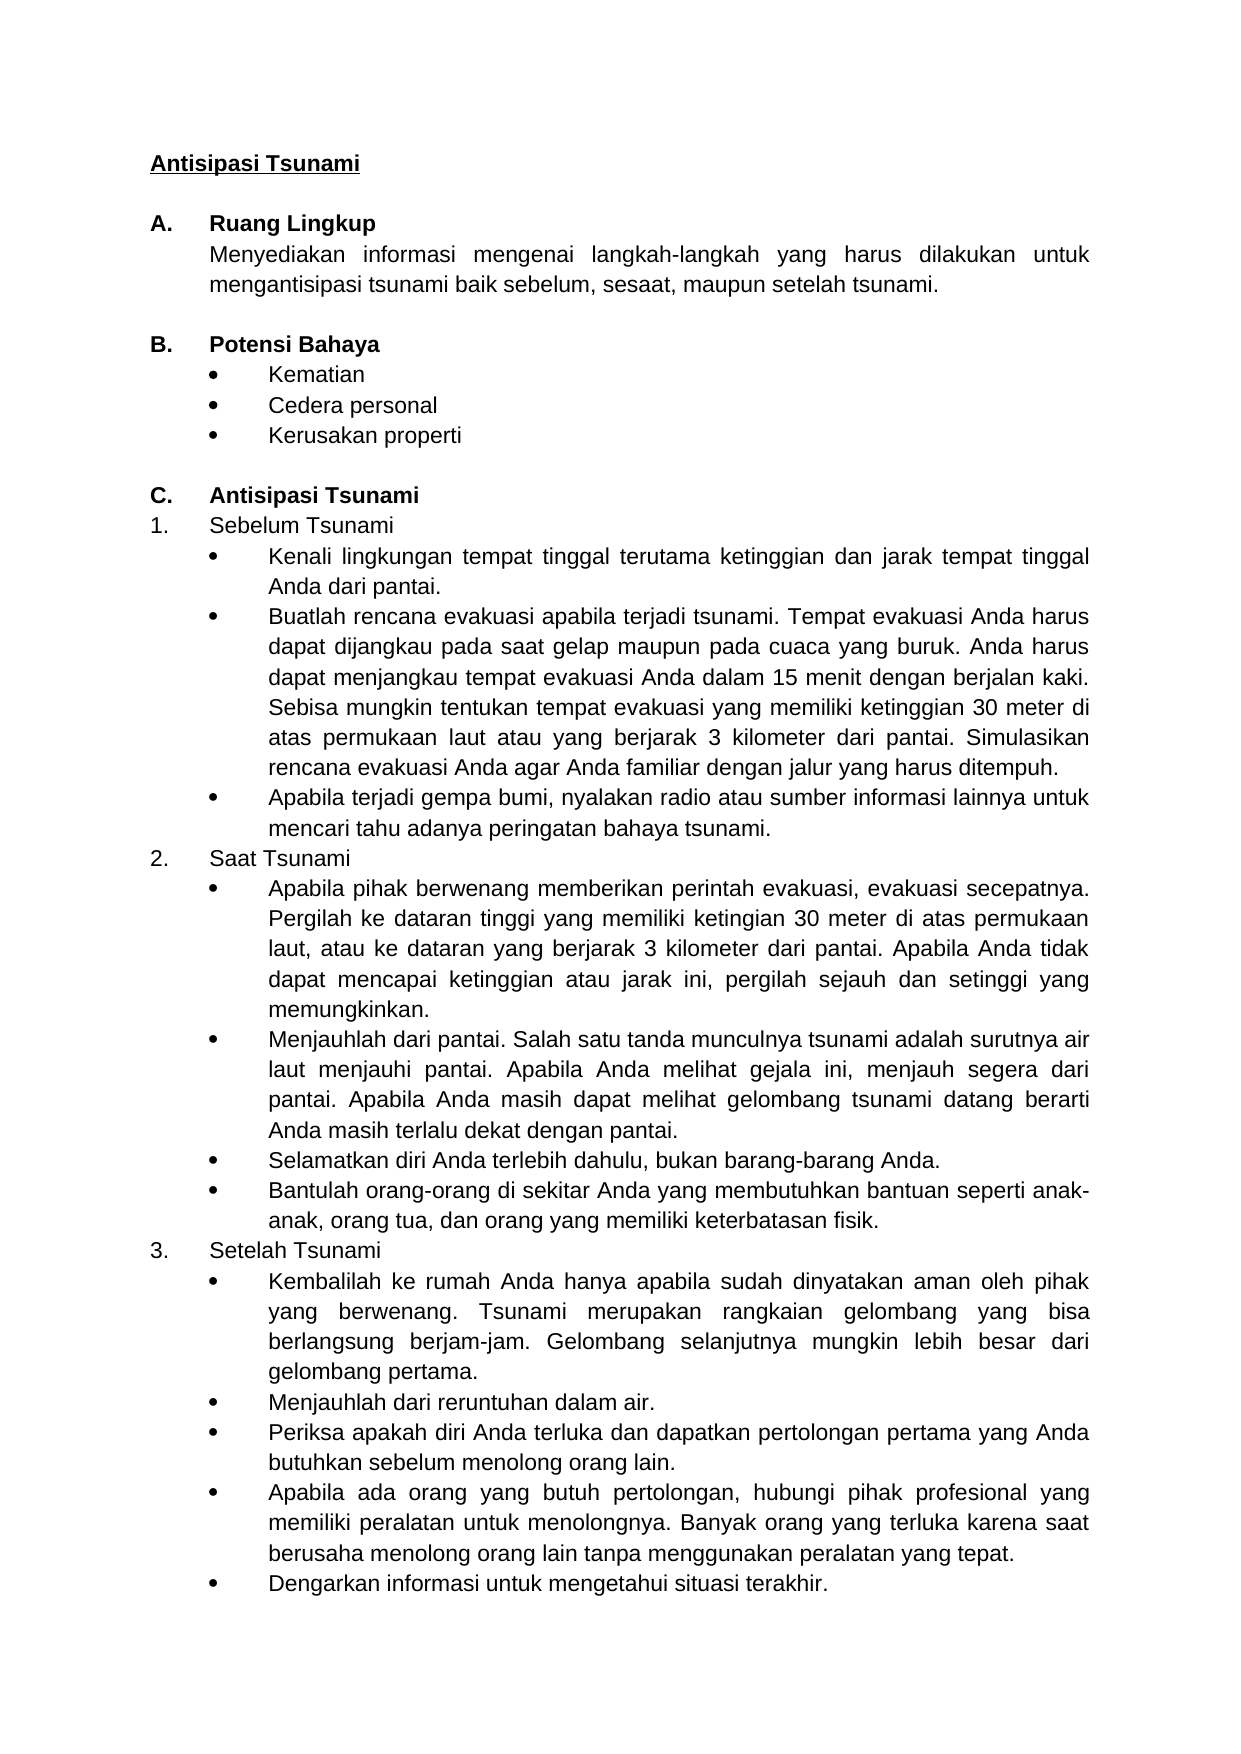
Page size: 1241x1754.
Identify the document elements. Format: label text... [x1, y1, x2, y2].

list Periksa apakah diri Anda terluka dan dapatkan pertolongan pertama yang Anda butuhkan sebelum menolong orang lain. [209, 1419, 1090, 1475]
list Apabila ada orang yang butuh pertolongan, hubungi pihak profesional yang memiliki peralatan untuk menolongnya. Banyak orang yang terluka karena saat berusaha menolong orang lain tanpa menggunakan peralatan yang tepat. [209, 1479, 1090, 1566]
list Menjauhlah dari pantai. Salah satu tanda munculnya tsunami adalah surutnya air laut menjauhi pantai. Apabila Anda melihat gejala ini, menjauh segera dari pantai. Apabila Anda masih dapat melihat gelombang tsunami datang berarti Anda masih terlalu dekat dengan pantai. [209, 1026, 1090, 1143]
list Menjauhlah dari reruntuhan dalam air. [209, 1388, 1090, 1415]
list Apabila terjadi gempa bumi, nyalakan radio atau sumber informasi lainnya untuk mencari tahu adanya peringatan bahaya tsunami. [209, 784, 1090, 841]
list Cedera personal [209, 392, 1090, 418]
list Sebelum Tsunami [150, 512, 1090, 539]
list Potensi Bahaya [150, 331, 1090, 358]
list Dengarkan informasi untuk mengetahui situasi terakhir. [209, 1570, 1090, 1596]
list Kembalilah ke rumah Anda hanya apabila sudah dinyatakan aman oleh pihak yang berwenang. Tsunami merupakan rangkaian gelombang yang bisa berlangsung berjam-jam. Gelombang selanjutnya mungkin lebih besar dari gelombang pertama. [209, 1268, 1090, 1385]
list Apabila pihak berwenang memberikan perintah evakuasi, evakuasi secepatnya. Pergilah ke dataran tinggi yang memiliki ketingian 30 meter di atas permukaan laut, atau ke dataran yang berjarak 3 kilometer dari pantai. Apabila Anda tidak dapat mencapai ketinggian atau jarak ini, pergilah sejauh dan setinggi yang memungkinkan. [209, 875, 1090, 1022]
text Menyediakan informasi mengenai langkah-langkah yang harus dilakukan untuk mengantisipasi tsunami baik sebelum, sesaat, maupun setelah tsunami. [209, 241, 1090, 297]
list Ruang Lingkup [150, 210, 1090, 237]
list Kenali lingkungan tempat tinggal terutama ketinggian dan jarak tempat tinggal Anda dari pantai. [209, 543, 1090, 599]
list Kematian [209, 361, 1090, 388]
list Antisipasi Tsunami [150, 482, 1090, 509]
list Saat Tsunami [150, 845, 1090, 871]
text Antisipasi Tsunami [150, 150, 1090, 176]
list Bantulah orang-orang di sekitar Anda yang membutuhkan bantuan seperti anak-anak, orang tua, dan orang yang memiliki keterbatasan fisik. [209, 1177, 1090, 1234]
list Selamatkan diri Anda terlebih dahulu, bukan barang-barang Anda. [209, 1147, 1090, 1173]
list Kerusakan properti [209, 422, 1090, 448]
list Buatlah rencana evakuasi apabila terjadi tsunami. Tempat evakuasi Anda harus dapat dijangkau pada saat gelap maupun pada cuaca yang buruk. Anda harus dapat menjangkau tempat evakuasi Anda dalam 15 menit dengan berjalan kaki. Sebisa mungkin tentukan tempat evakuasi yang memiliki ketinggian 30 meter di atas permukaan laut atau yang berjarak 3 kilometer dari pantai. Simulasikan rencana evakuasi Anda agar Anda familiar dengan jalur yang harus ditempuh. [209, 603, 1090, 781]
list Setelah Tsunami [150, 1237, 1090, 1264]
